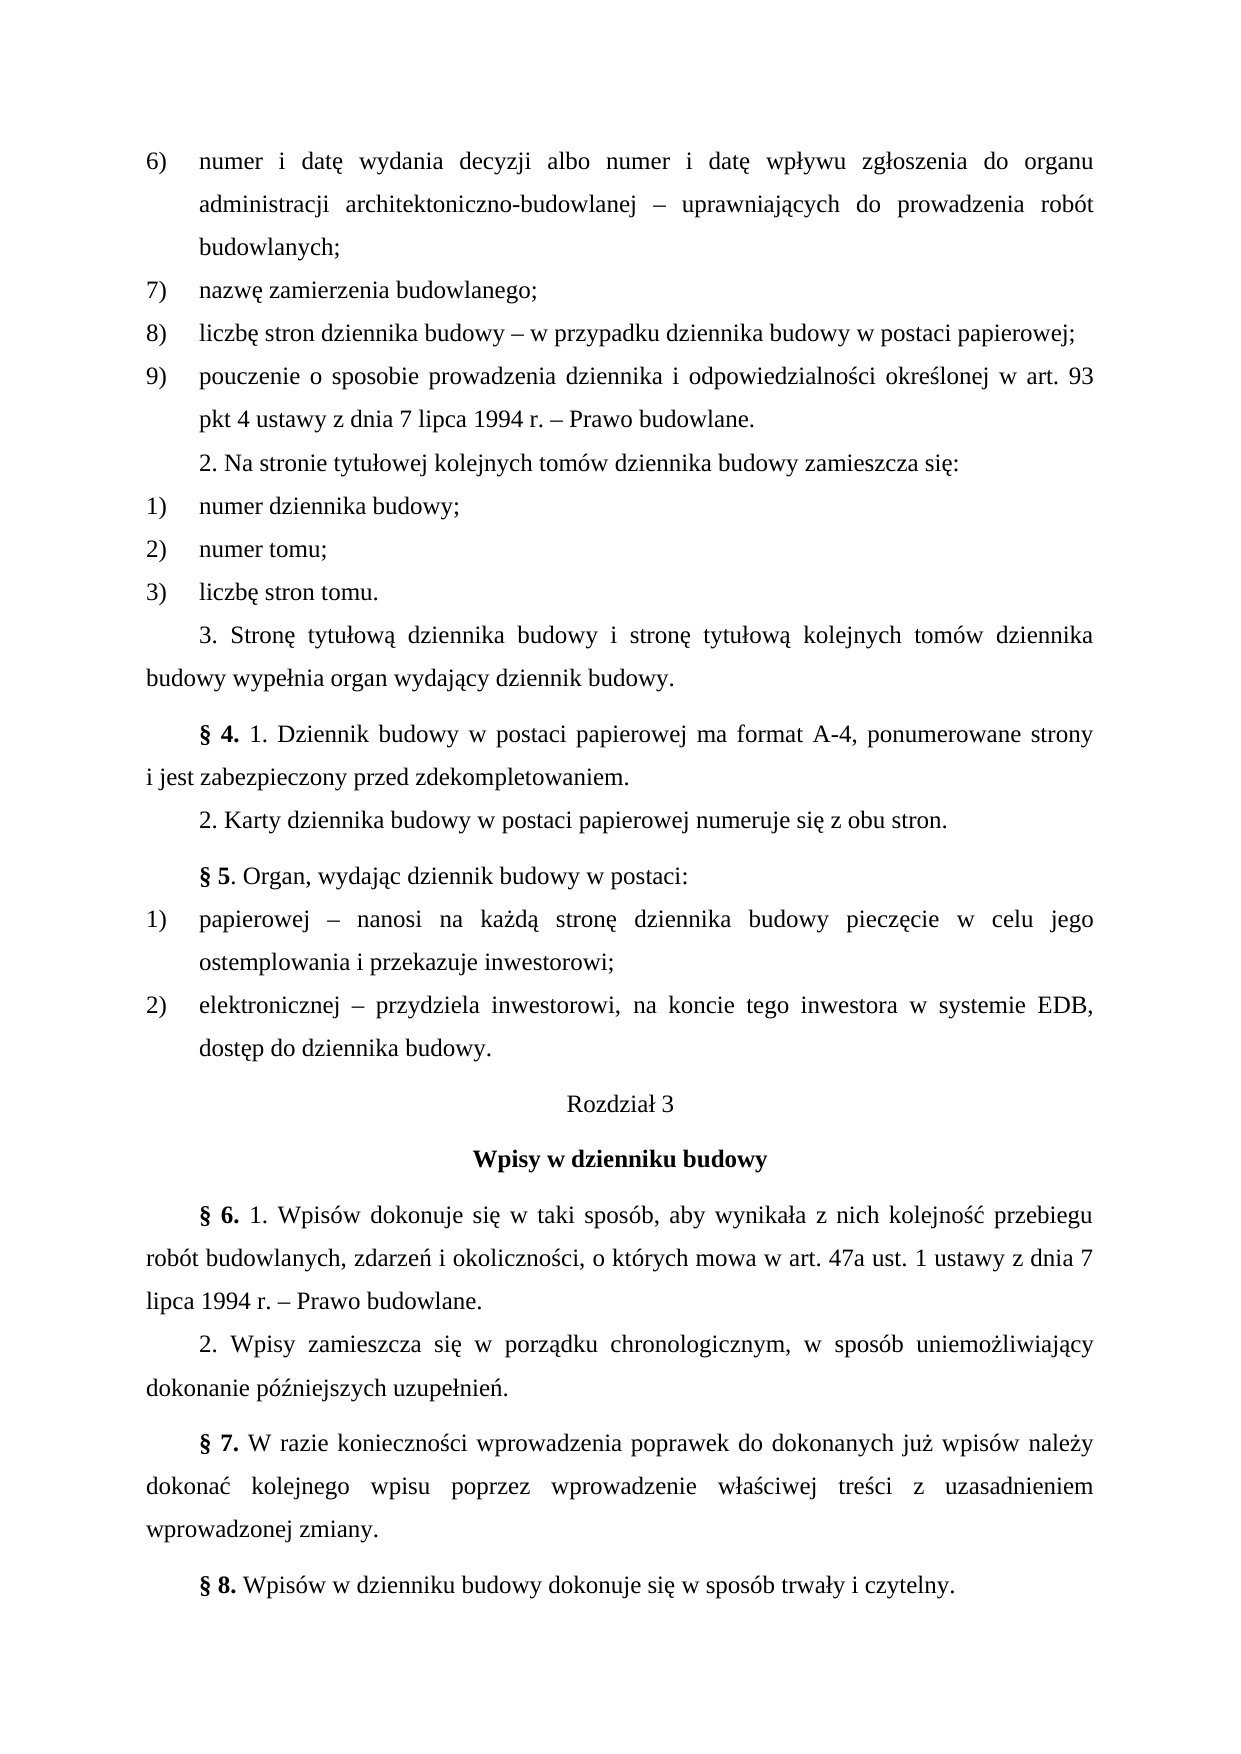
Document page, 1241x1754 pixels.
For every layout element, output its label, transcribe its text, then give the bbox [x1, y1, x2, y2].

text 1) papierowej – nanosi na każdą stronę dziennika budowy pieczęcie w celu jego ostemplowania i przekazuje inwestorowi; [146, 904, 1094, 976]
text 2. Na stronie tytułowej kolejnych tomów dziennika budowy zamieszcza się: [199, 448, 1094, 476]
text 9) pouczenie o sposobie prowadzenia dziennika i odpowiedzialności określonej w art. 93 pkt 4 ustawy z dnia 7 lipca 1994 r. – Prawo budowlane. [146, 361, 1094, 433]
text 2. Wpisy zamieszcza się w porządku chronologicznym, w sposób uniemożliwiający dokonanie późniejszych uzupełnień. [146, 1329, 1094, 1401]
text 6) numer i datę wydania decyzji albo numer i datę wpływu zgłoszenia do organu administracji architektoniczno-budowlanej – uprawniających do prowadzenia robót budowlanych; [146, 146, 1094, 261]
text 2. Karty dziennika budowy w postaci papierowej numeruje się z obu stron. [146, 805, 1094, 834]
text 2) elektronicznej – przydziela inwestorowi, na koncie tego inwestora w systemie EDB, dostęp do dziennika budowy. [146, 990, 1094, 1062]
text § 4. 1. Dziennik budowy w postaci papierowej ma format A-4, ponumerowane strony i jest zabezpieczony przed zdekompletowaniem. [146, 719, 1094, 791]
text 1) numer dziennika budowy; [146, 491, 1094, 519]
text Rozdział 3 [146, 1089, 1094, 1118]
text 8) liczbę stron dziennika budowy – w przypadku dziennika budowy w postaci papierowej; [146, 318, 1094, 347]
text § 5. Organ, wydając dziennik budowy w postaci: [146, 861, 1094, 889]
text Wpisy w dzienniku budowy [146, 1144, 1094, 1173]
text § 7. W razie konieczności wprowadzenia poprawek do dokonanych już wpisów należy dokonać kolejnego wpisu poprzez wprowadzenie właściwej treści z uzasadnieniem wprowadzonej zmiany. [146, 1428, 1094, 1543]
text 7) nazwę zamierzenia budowlanego; [146, 275, 1094, 304]
text § 8. Wpisów w dzienniku budowy dokonuje się w sposób trwały i czytelny. [146, 1570, 1094, 1599]
text 3. Stronę tytułową dziennika budowy i stronę tytułową kolejnych tomów dziennika budowy wypełnia organ wydający dziennik budowy. [146, 620, 1094, 692]
text § 6. 1. Wpisów dokonuje się w taki sposób, aby wynikała z nich kolejność przebiegu robót budowlanych, zdarzeń i okoliczności, o których mowa w art. 47a ust. 1 ustawy z dnia 7 lipca 1994 r. – Prawo budowlane. [146, 1200, 1094, 1315]
text 3) liczbę stron tomu. [146, 577, 1094, 606]
text 2) numer tomu; [146, 534, 1094, 563]
